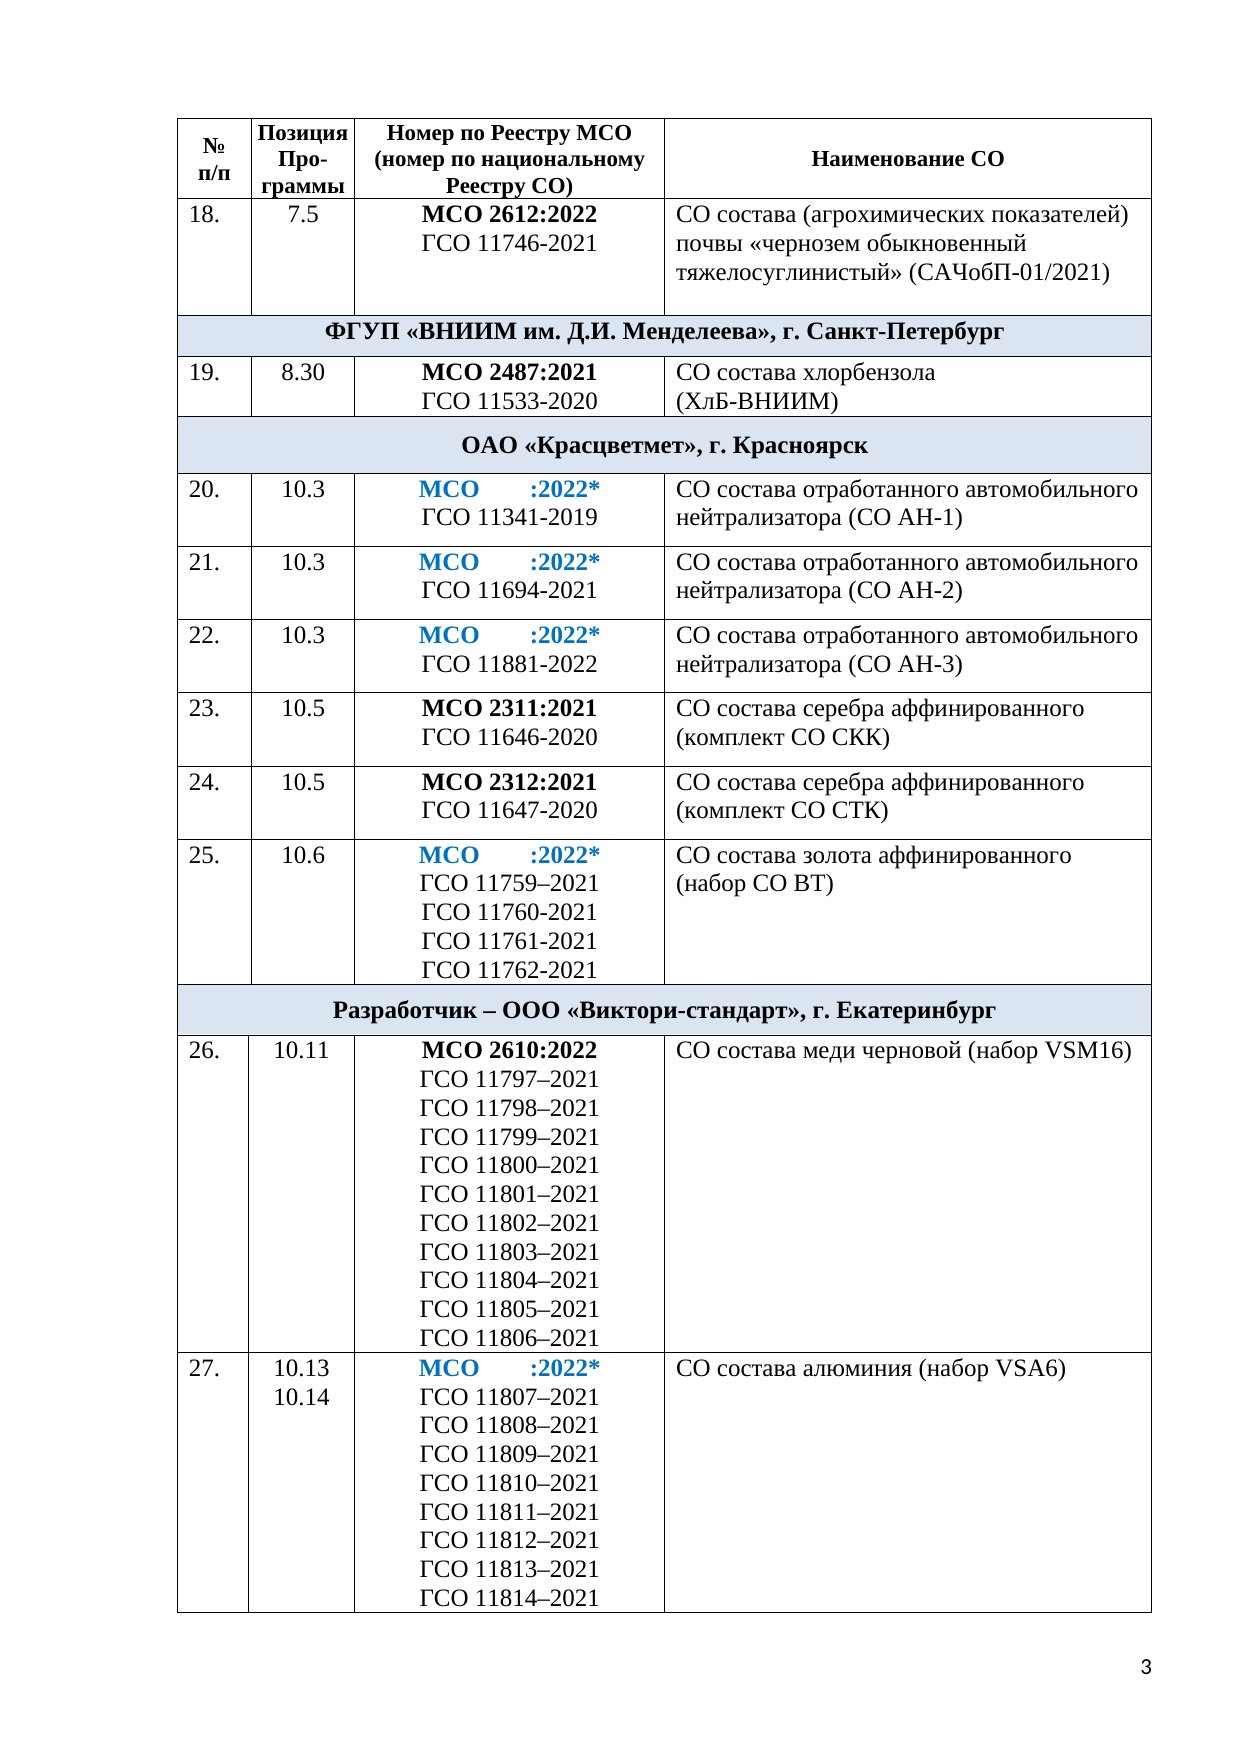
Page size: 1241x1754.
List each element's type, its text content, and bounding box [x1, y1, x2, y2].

table_cell 10.6 [252, 840, 354, 983]
table_cell МСО :2022* ГСО 11694-2021 [355, 547, 664, 619]
table_cell [178, 767, 251, 839]
table_cell МСО :2022* ГСО 11341-2019 [355, 474, 664, 546]
table_cell [178, 199, 251, 315]
table_cell [178, 474, 251, 546]
table_cell 10.5 [252, 693, 354, 766]
table_cell 10.13 10.14 [249, 1353, 354, 1612]
table_cell МСО 2311:2021 ГСО 11646-2020 [355, 693, 664, 766]
table_cell СО состава (агрохимических показателей) почвы «чернозем обыкновенный тяжелосуглинистый» (САЧобП-01/2021) [665, 199, 1151, 315]
table_cell [178, 693, 251, 766]
table_cell 10.3 [252, 620, 354, 692]
table_cell 10.5 [252, 767, 354, 839]
table_header Позиция Про-граммы [252, 119, 354, 198]
table_cell МСО :2022* ГСО 11881-2022 [355, 620, 664, 692]
table_cell СО состава серебра аффинированного (комплект СО СКК) [665, 693, 1151, 766]
table_cell [178, 357, 251, 416]
table_cell СО состава алюминия (набор VSA6) [665, 1353, 1151, 1612]
table_cell СО состава серебра аффинированного (комплект СО СТК) [665, 767, 1151, 839]
table_cell МСО 2610:2022 ГСО 11797–2021 ГСО 11798–2021 ГСО 11799–2021 ГСО 11800–2021 ГСО 11801–2021 ГСО 11802–2021 ГСО 11803–2021 ГСО 11804–2021 ГСО 11805–2021 ГСО 11806–2021 [355, 1036, 664, 1352]
table_cell МСО :2022* ГСО 11807–2021 ГСО 11808–2021 ГСО 11809–2021 ГСО 11810–2021 ГСО 11811–2021 ГСО 11812–2021 ГСО 11813–2021 ГСО 11814–2021 [355, 1353, 664, 1612]
table_header № п/п [178, 119, 251, 198]
table_cell СО состава отработанного автомобильного нейтрализатора (СО АН-2) [665, 547, 1151, 619]
table_header Наименование СО [665, 119, 1151, 198]
table_cell ОАО «Красцветмет», г. Красноярск [178, 417, 1151, 473]
table_cell Разработчик – ООО «Виктори-стандарт», г. Екатеринбург [178, 985, 1151, 1034]
table_cell СО состава отработанного автомобильного нейтрализатора (СО АН-3) [665, 620, 1151, 692]
table_cell СО состава золота аффинированного (набор СО ВТ) [665, 840, 1151, 983]
table_cell СО состава меди черновой (набор VSM16) [665, 1036, 1151, 1352]
table_cell МСО 2312:2021 ГСО 11647-2020 [355, 767, 664, 839]
table_cell СО состава отработанного автомобильного нейтрализатора (СО АН-1) [665, 474, 1151, 546]
table_cell 10.3 [252, 547, 354, 619]
table_cell [178, 1353, 248, 1612]
table_cell СО состава хлорбензола (ХлБ-ВНИИМ) [665, 357, 1151, 416]
table_header Номер по Реестру МСО (номер по национальному Реестру СО) [355, 119, 664, 198]
table_cell МСО 2612:2022 ГСО 11746-2021 [355, 199, 664, 315]
table_cell 7.5 [252, 199, 354, 315]
table_cell 10.11 [249, 1036, 354, 1352]
table_cell [178, 840, 251, 983]
table_cell 10.3 [252, 474, 354, 546]
table_cell [178, 620, 251, 692]
table_cell [178, 547, 251, 619]
table_cell МСО :2022* ГСО 11759–2021 ГСО 11760-2021 ГСО 11761-2021 ГСО 11762-2021 [355, 840, 664, 983]
table_cell [178, 1036, 248, 1352]
table_cell 8.30 [252, 357, 354, 416]
table_cell ФГУП «ВНИИМ им. Д.И. Менделеева», г. Санкт-Петербург [178, 316, 1151, 356]
table_cell МСО 2487:2021 ГСО 11533-2020 [355, 357, 664, 416]
